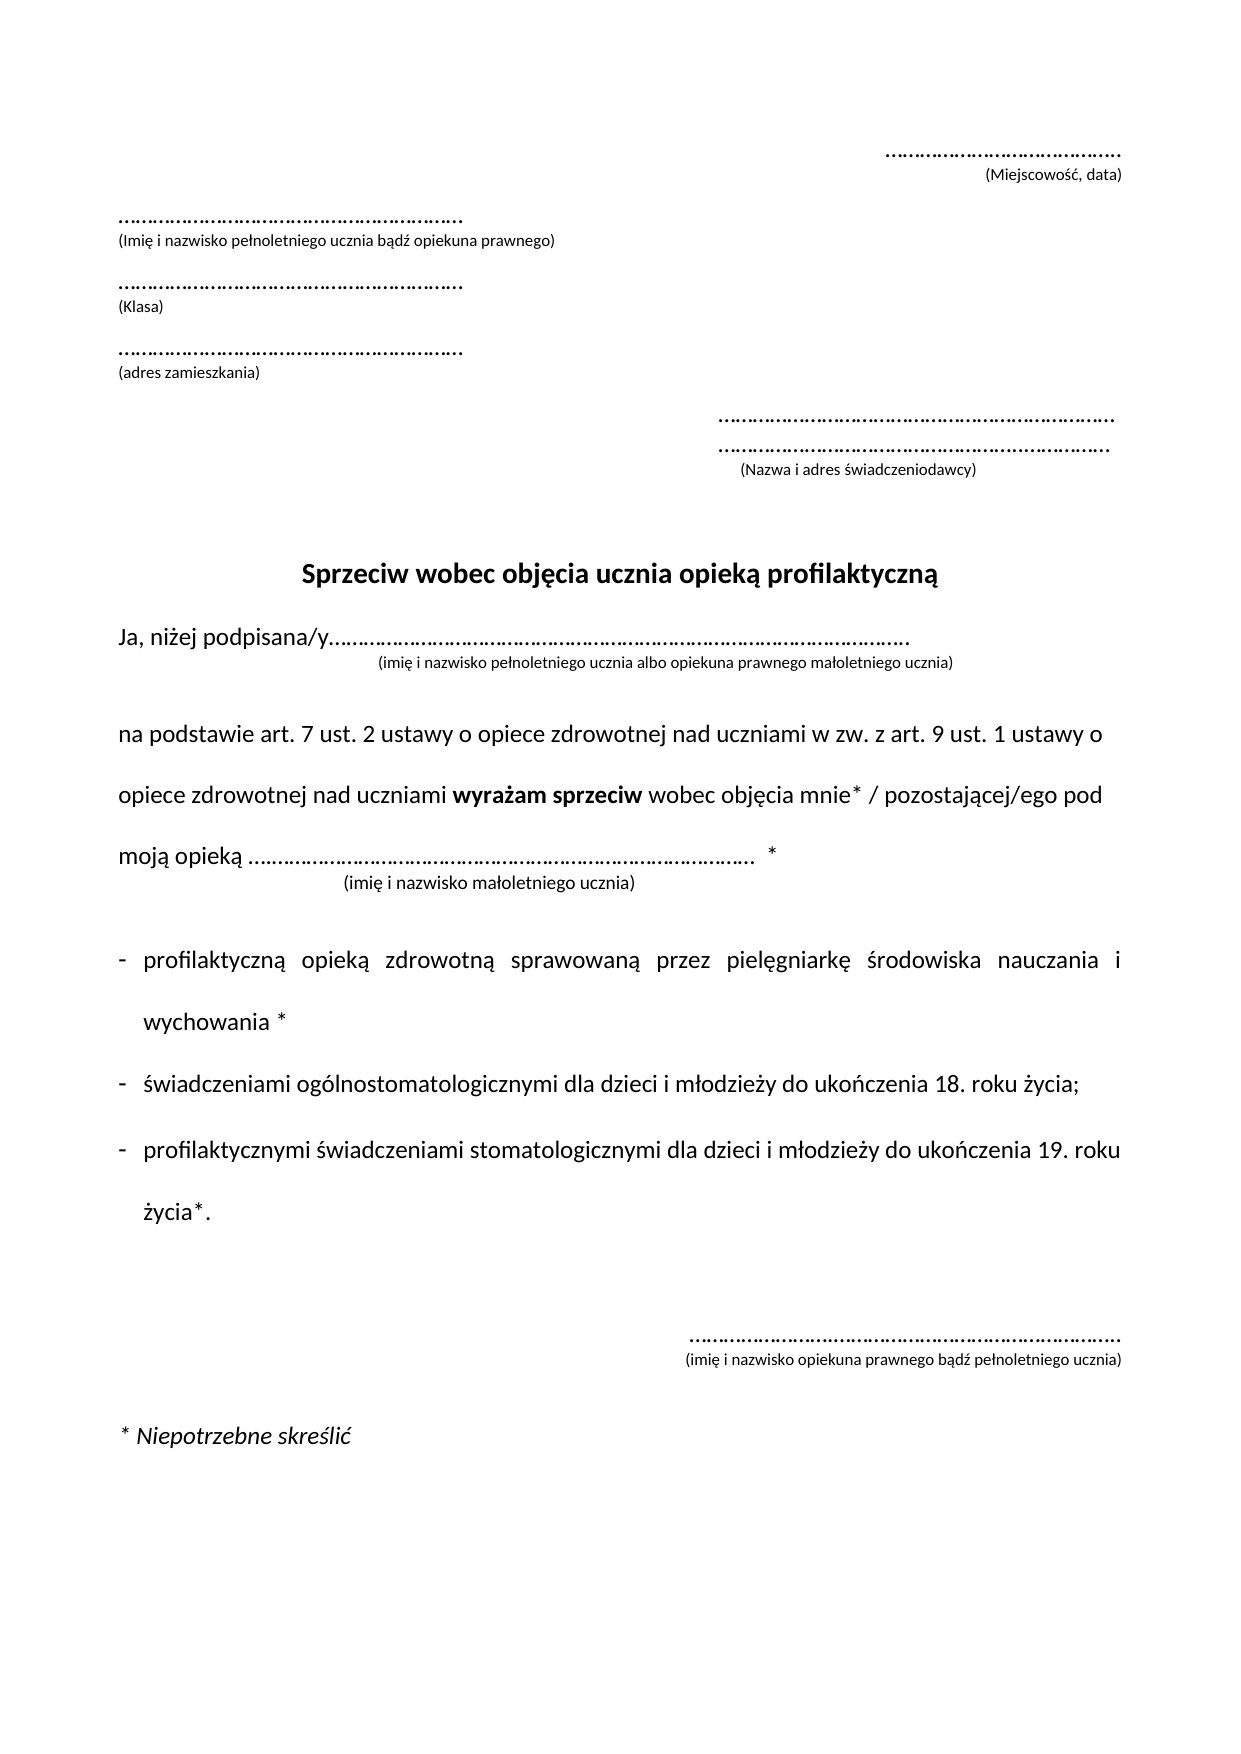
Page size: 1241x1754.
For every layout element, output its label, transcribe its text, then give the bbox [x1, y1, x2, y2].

text …………………………………………………… [118, 199, 1122, 230]
text (imię i nazwisko pełnoletniego ucznia albo opiekuna prawnego małoletniego ucznia) [118, 652, 1122, 688]
text na podstawie art. 7 ust. 2 ustawy o opiece zdrowotnej nad uczniami w zw. z art. 9 ust. 1 ustawy o [118, 718, 1122, 749]
text (imię i nazwisko małoletniego ucznia) [268, 871, 1122, 912]
text ………………………………….. [118, 133, 1122, 164]
text opiece zdrowotnej nad uczniami wyrażam sprzeciw wobec objęcia mnie* / pozostającej/ego pod [118, 779, 1122, 810]
text * Niepotrzebne skreślić [118, 1420, 1122, 1451]
text (Miejscowość, data) [118, 164, 1122, 199]
text …………………………………………………… [118, 265, 1122, 296]
text moją opieką ….………………………………………………………………………… * [118, 840, 1122, 871]
text (Klasa) [118, 296, 1122, 332]
text …………………………………………………… [118, 332, 1122, 362]
list profilaktycznymi świadczeniami stomatologicznymi dla dzieci i młodzieży do ukończenia 19. roku życia*. [118, 1133, 1122, 1227]
text …………………….………………………………………….. [118, 1318, 1122, 1349]
list profilaktyczną opieką zdrowotną sprawowaną przez pielęgniarkę środowiska nauczania i wychowania * [118, 942, 1122, 1036]
text (Nazwa i adres świadczeniodawcy) [118, 459, 1122, 494]
text (adres zamieszkania) [118, 362, 1122, 398]
text Sprzeciw wobec objęcia ucznia opieką profilaktyczną [118, 555, 1122, 591]
text ……………………………………………..…………… [118, 428, 1122, 459]
text (Imię i nazwisko pełnoletniego ucznia bądź opiekuna prawnego) [118, 230, 1122, 265]
text Ja, niżej podpisana/y……………………………………………………………………………………….. [118, 622, 1122, 652]
list świadczeniami ogólnostomatologicznymi dla dzieci i młodzieży do ukończenia 18. roku życia; [118, 1067, 1122, 1100]
text (imię i nazwisko opiekuna prawnego bądź pełnoletniego ucznia) [118, 1349, 1122, 1384]
text …………………………………………………………… [118, 398, 1122, 428]
